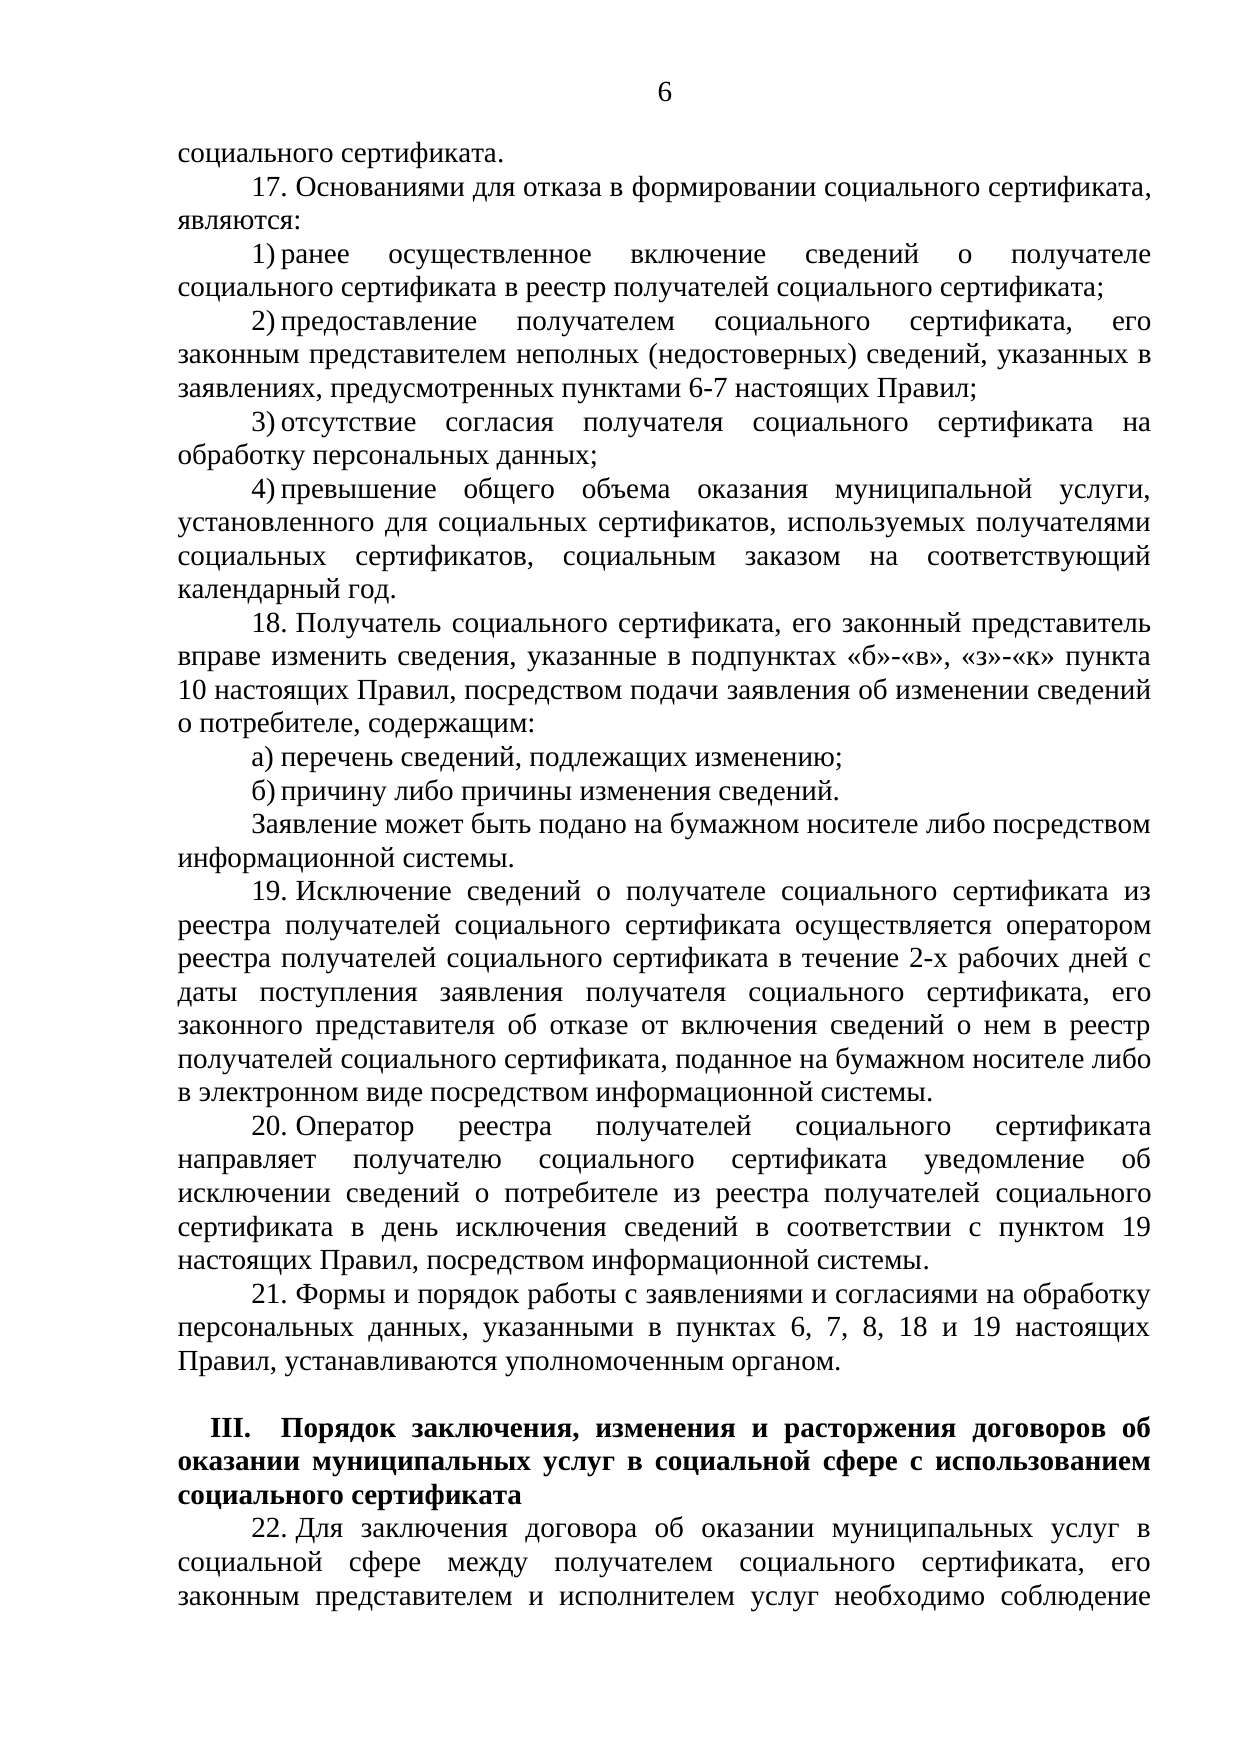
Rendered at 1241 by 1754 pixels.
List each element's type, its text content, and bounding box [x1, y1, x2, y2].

text Заявление может быть подано на бумажном носителе либо посредством информационной системы. [177, 806, 1152, 873]
list Оператор реестра получателей социального сертификата направляет получателю социального сертификата уведомление об исключении сведений о потребителе из реестра получателей социального сертификата в день исключения сведений в соответствии с пунктом 19 настоящих Правил, посредством информационной системы. [177, 1108, 1152, 1276]
list причину либо причины изменения сведений. [177, 773, 1152, 806]
list Получатель социального сертификата, его законный представитель вправе изменить сведения, указанные в подпунктах «б»-«в», «з»-«к» пункта 10 настоящих Правил, посредством подачи заявления об изменении сведений о потребителе, содержащим: [177, 605, 1152, 739]
list предоставление получателем социального сертификата, его законным представителем неполных (недостоверных) сведений, указанных в заявлениях, предусмотренных пунктами 6-7 настоящих Правил; [177, 303, 1152, 404]
list Порядок заключения, изменения и расторжения договоров об оказании муниципальных услуг в социальной сфере с использованием социального сертификата [177, 1410, 1152, 1511]
list превышение общего объема оказания муниципальной услуги, установленного для социальных сертификатов, используемых получателями социальных сертификатов, социальным заказом на соответствующий календарный год. [177, 471, 1152, 605]
list отсутствие согласия получателя социального сертификата на обработку персональных данных; [177, 404, 1152, 471]
list Основаниями для отказа в формировании социального сертификата, являются: [177, 169, 1152, 236]
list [177, 1511, 1152, 1611]
list Исключение сведений о получателе социального сертификата из реестра получателей социального сертификата осуществляется оператором реестра получателей социального сертификата в течение 2-х рабочих дней с даты поступления заявления получателя социального сертификата, его законного представителя об отказе от включения сведений о нем в реестр получателей социального сертификата, поданное на бумажном носителе либо в электронном виде посредством информационной системы. [177, 873, 1152, 1108]
list Формы и порядок работы с заявлениями и согласиями на обработку персональных данных, указанными в пунктах 6, 7, 8, 18 и 19 настоящих Правил, устанавливаются уполномоченным органом. [177, 1276, 1152, 1376]
list перечень сведений, подлежащих изменению; [177, 739, 1152, 773]
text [177, 135, 1152, 169]
list ранее осуществленное включение сведений о получателе социального сертификата в реестр получателей социального сертификата; [177, 236, 1152, 303]
